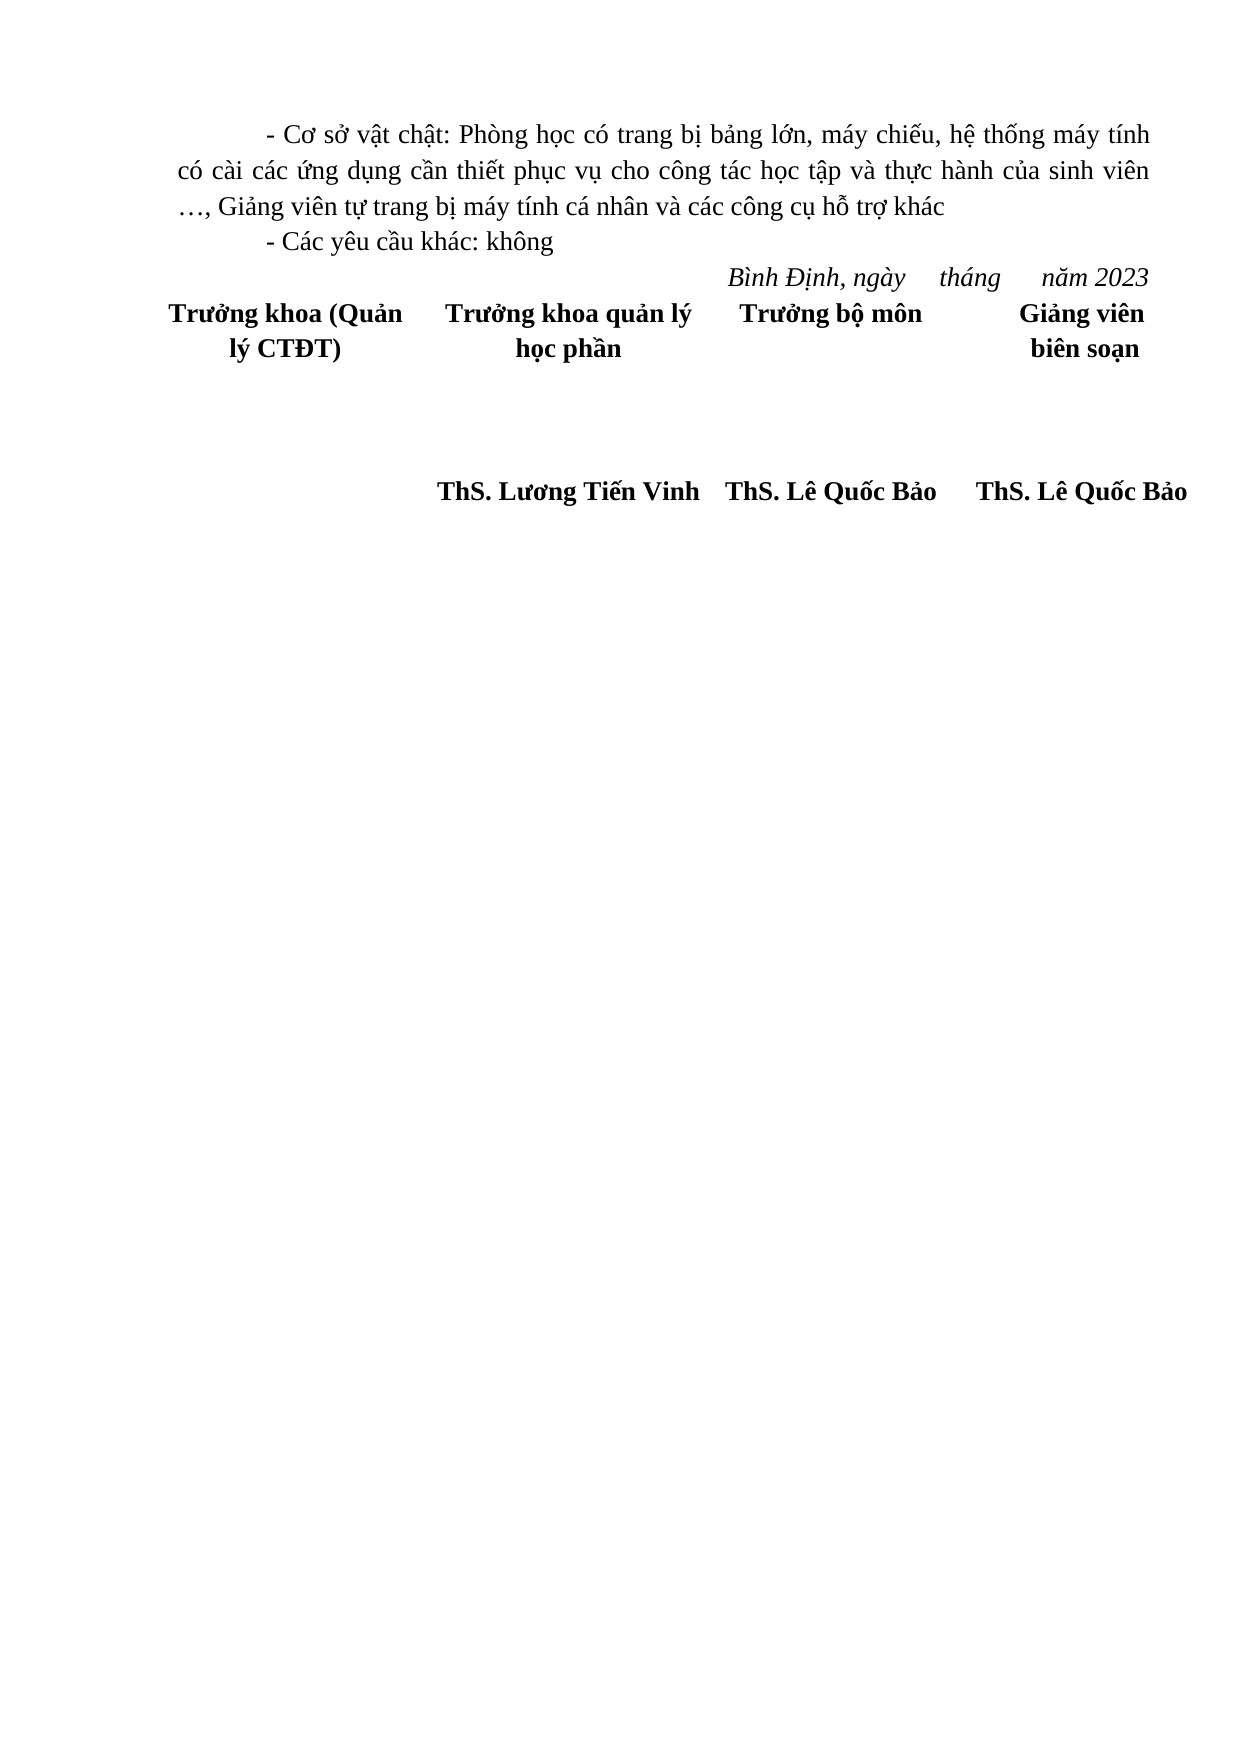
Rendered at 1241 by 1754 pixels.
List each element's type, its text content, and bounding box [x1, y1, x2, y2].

table_header Trưởng khoa quản lý học phần ThS. Lương Tiến Vinh [426, 297, 705, 510]
text - Cơ sở vật chật: Phòng học có trang bị bảng lớn, máy chiếu, hệ thống máy tính có cài các ứng dụng cần thiết phục vụ cho công tác học tập và thực hành của sinh viên …, Giảng viên tự trang bị máy tính cá nhân và các công cụ hỗ trợ khác [177, 118, 1152, 221]
text - Các yêu cầu khác: không [177, 225, 1152, 256]
table_header Trưởng bộ môn ThS. Lê Quốc Bảo [705, 297, 956, 510]
table_header Trưởng khoa (Quản lý CTĐT) [144, 297, 426, 510]
table_header Giảng viên biên soạn ThS. Lê Quốc Bảo [956, 297, 1207, 510]
text Bình Định, ngày tháng năm 2023 [177, 261, 1152, 292]
